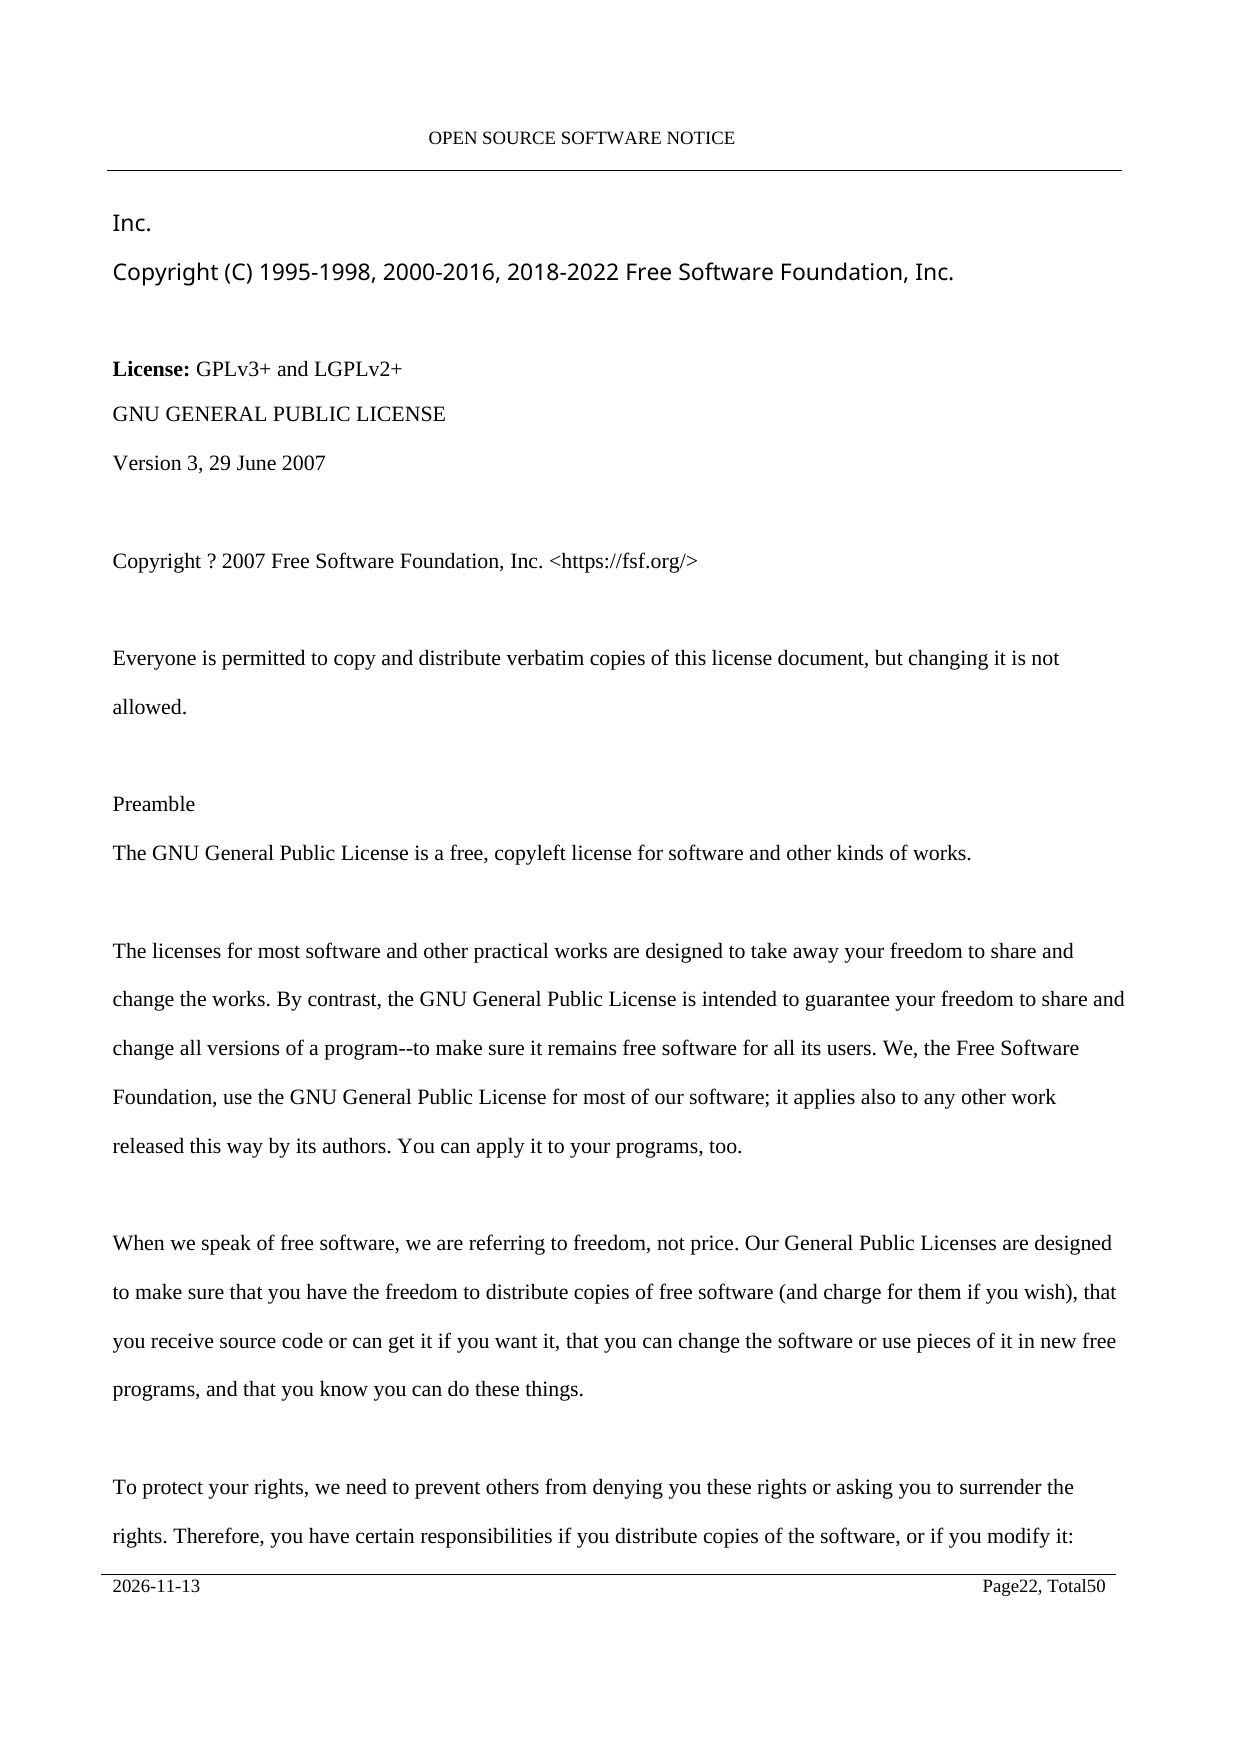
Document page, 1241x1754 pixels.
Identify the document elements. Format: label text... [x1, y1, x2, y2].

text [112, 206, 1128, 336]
text License: GPLv3+ and LGPLv2+ [112, 353, 1128, 385]
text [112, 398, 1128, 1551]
